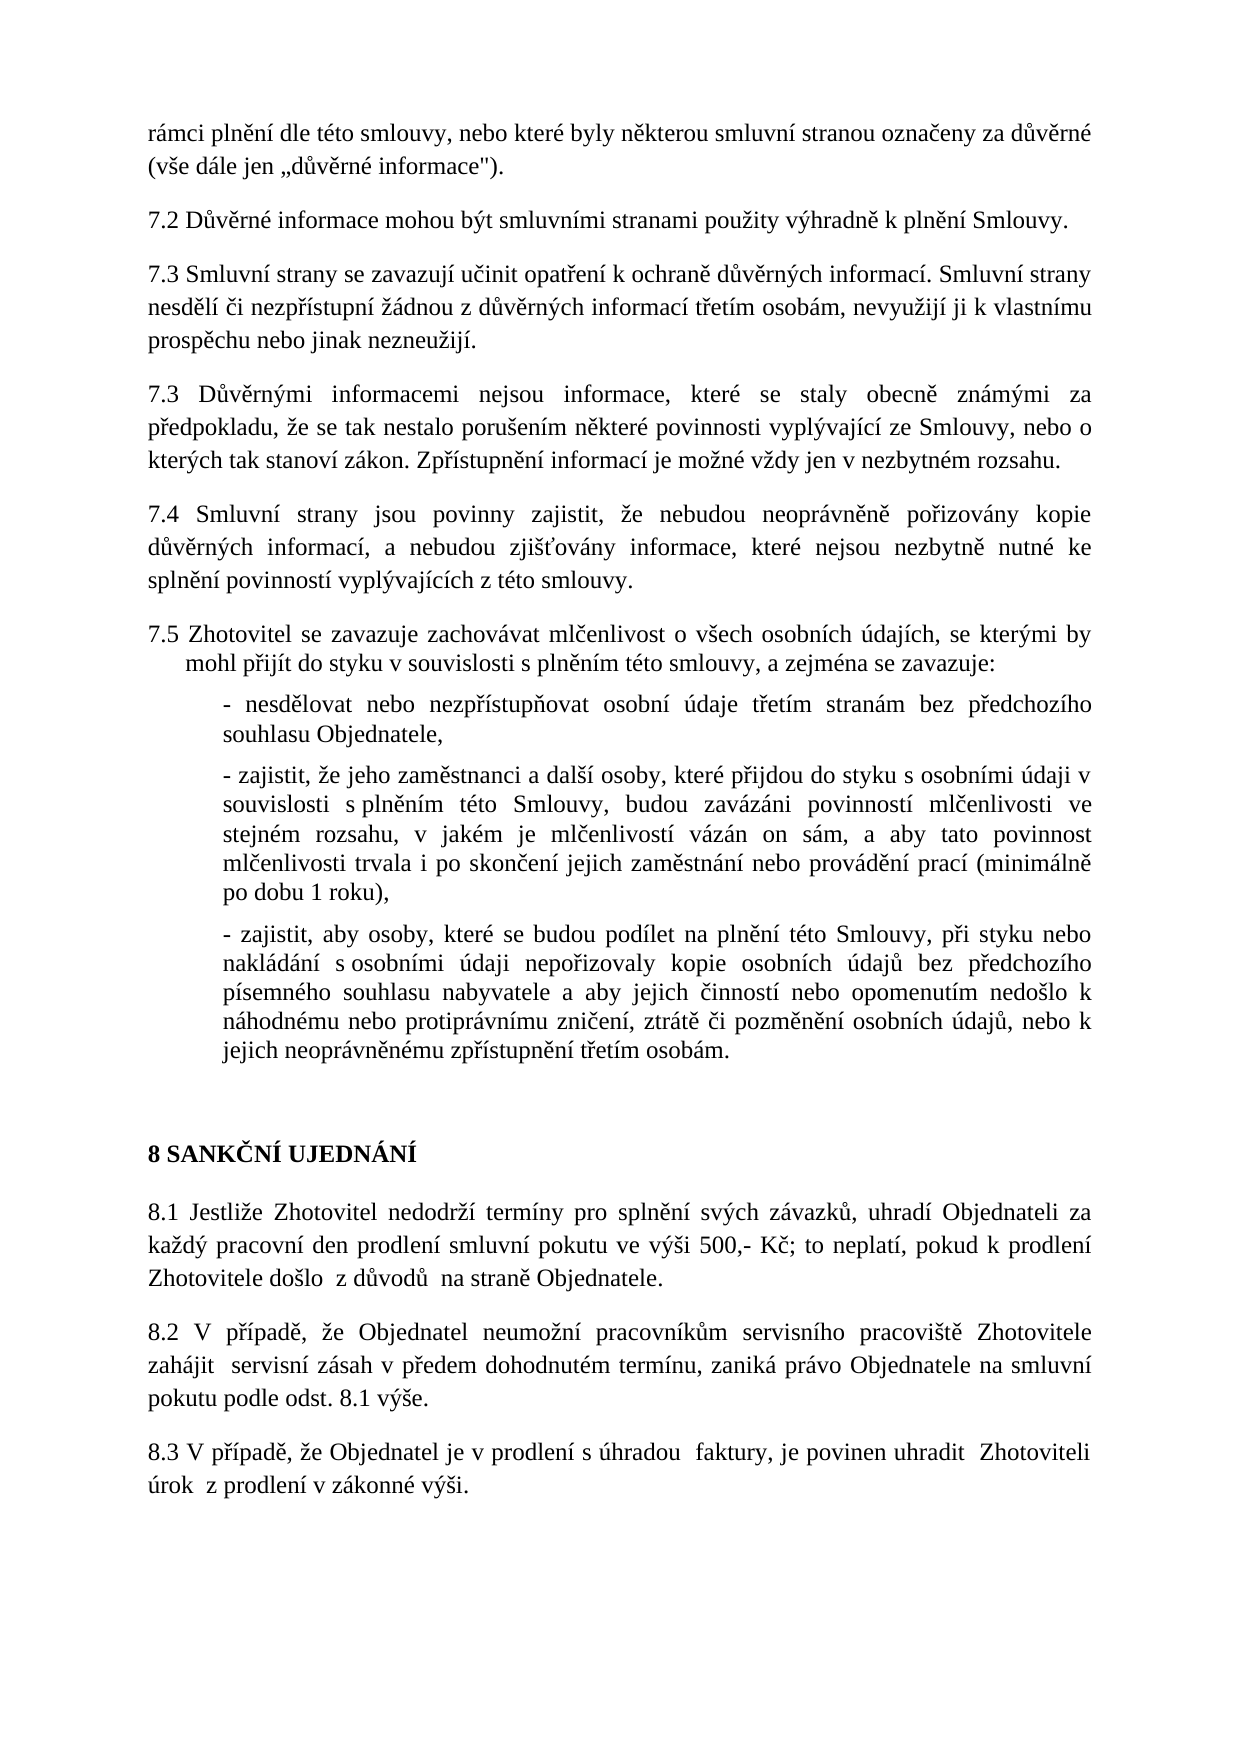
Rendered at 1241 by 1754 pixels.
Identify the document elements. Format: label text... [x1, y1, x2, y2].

text 8.2 V případě, že Objednatel neumožní pracovníkům servisního pracoviště Zhotovitele zahájit servisní zásah v předem dohodnutém termínu, zaniká právo Objednatele na smluvní pokutu podle odst. 8.1 výše. [148, 1317, 1093, 1412]
subtitle 8 SANKČNÍ UJEDNÁNÍ [148, 1139, 1093, 1168]
text 8.1 Jestliže Zhotovitel nedodrží termíny pro splnění svých závazků, uhradí Objednateli za každý pracovní den prodlení smluvní pokutu ve výši 500,- Kč; to neplatí, pokud k prodlení Zhotovitele došlo z důvodů na straně Objednatele. [148, 1197, 1093, 1292]
text 7.3 Smluvní strany se zavazují učinit opatření k ochraně důvěrných informací. Smluvní strany nesdělí či nezpřístupní žádnou z důvěrných informací třetím osobám, nevyužijí ji k vlastnímu prospěchu nebo jinak nezneužijí. [148, 259, 1093, 354]
text 7.3 Důvěrnými informacemi nejsou informace, které se staly obecně známými za předpokladu, že se tak nestalo porušením některé povinnosti vyplývající ze Smlouvy, nebo o kterých tak stanoví zákon. Zpřístupnění informací je možné vždy jen v nezbytném rozsahu. [148, 379, 1093, 474]
text 8.3 V případě, že Objednatel je v prodlení s úhradou faktury, je povinen uhradit Zhotoviteli úrok z prodlení v zákonné výši. [148, 1437, 1093, 1499]
list - zajistit, aby osoby, které se budou podílet na plnění této Smlouvy, při styku nebo nakládání s osobními údaji nepořizovaly kopie osobních údajů bez předchozího písemného souhlasu nabyvatele a aby jejich činností nebo opomenutím nedošlo k náhodnému nebo protiprávnímu zničení, ztrátě či pozměnění osobních údajů, nebo k jejich neoprávněnému zpřístupnění třetím osobám. [223, 919, 1093, 1064]
list - nesdělovat nebo nezpřístupňovat osobní údaje třetím stranám bez předchozího souhlasu Objednatele, [223, 689, 1093, 748]
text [148, 118, 1093, 180]
list 7.5 Zhotovitel se zavazuje zachovávat mlčenlivost o všech osobních údajích, se kterými by mohl přijít do styku v souvislosti s plněním této smlouvy, a zejména se zavazuje: [148, 619, 1093, 677]
list - zajistit, že jeho zaměstnanci a další osoby, které přijdou do styku s osobními údaji v souvislosti s plněním této Smlouvy, budou zavázáni povinností mlčenlivosti ve stejném rozsahu, v jakém je mlčenlivostí vázán on sám, a aby tato povinnost mlčenlivosti trvala i po skončení jejich zaměstnání nebo provádění prací (minimálně po dobu 1 roku), [223, 760, 1093, 906]
text 7.2 Důvěrné informace mohou být smluvními stranami použity výhradně k plnění Smlouvy. [148, 205, 1093, 234]
text 7.4 Smluvní strany jsou povinny zajistit, že nebudou neoprávněně pořizovány kopie důvěrných informací, a nebudou zjišťovány informace, které nejsou nezbytně nutné ke splnění povinností vyplývajících z této smlouvy. [148, 499, 1093, 593]
